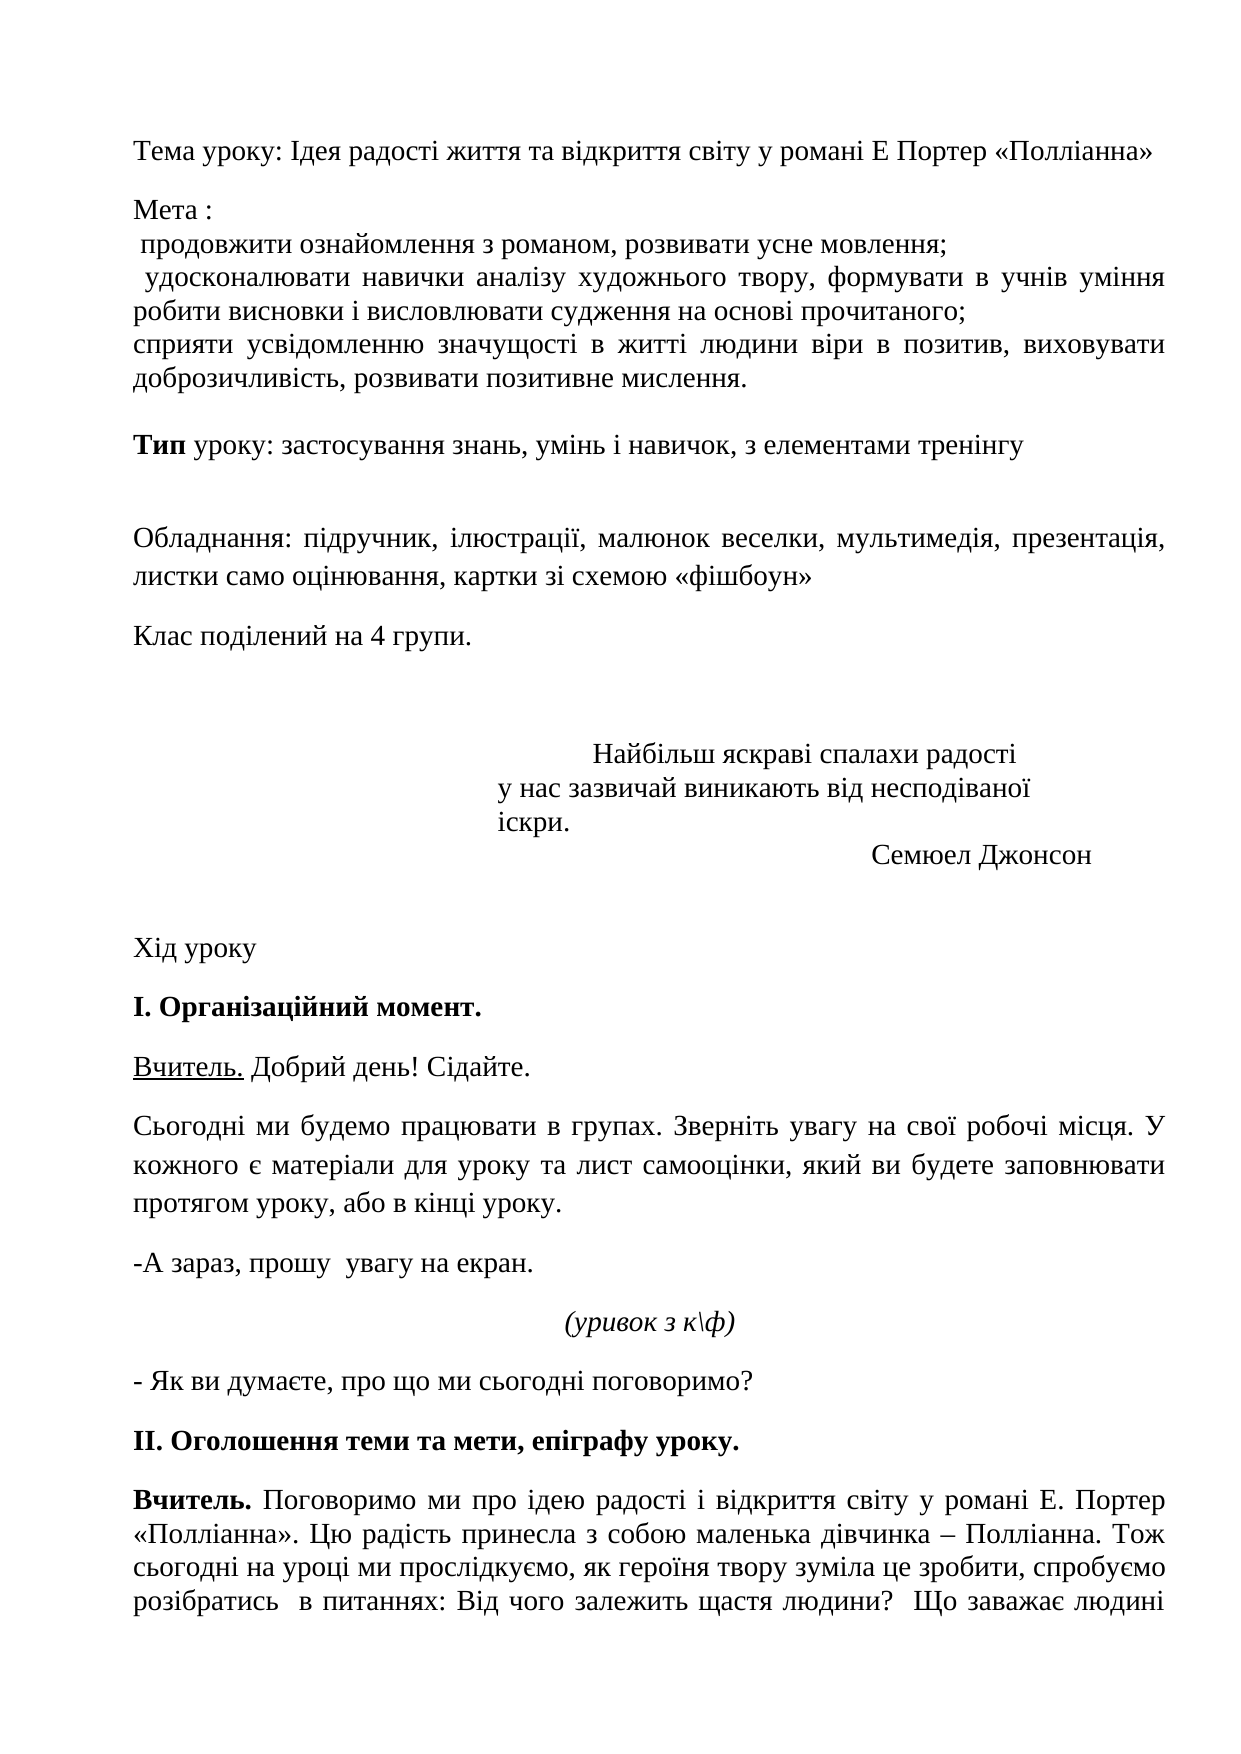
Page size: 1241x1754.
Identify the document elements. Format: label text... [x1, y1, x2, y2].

text (уривок з к\ф) [133, 1304, 1167, 1338]
text сприяти усвідомленню значущості в житті людини віри в позитив, виховувати доброзичливість, розвивати позитивне мислення. [133, 326, 1167, 393]
text Хід уроку [133, 930, 1167, 964]
text Тема уроку: Ідея радості життя та відкриття світу у романі Е Портер «Полліанна» [133, 133, 1167, 166]
text ІІ. Оголошення теми та мети, епіграфу уроку. [133, 1423, 1167, 1456]
text удосконалювати навички аналізу художнього твору, формувати в учнів уміння робити висновки і висловлювати судження на основі прочитаного; [133, 259, 1167, 326]
text Тип уроку: застосування знань, умінь і навичок, з елементами тренінгу [133, 427, 1167, 461]
text Вчитель. Добрий день! Сідайте. [133, 1049, 1167, 1082]
text І. Організаційний момент. [133, 989, 1167, 1023]
text продовжити ознайомлення з романом, розвивати усне мовлення; [133, 226, 1167, 259]
text -А зараз, прошу увагу на екран. [133, 1245, 1167, 1278]
text Сьогодні ми будемо працювати в групах. Зверніть увагу на свої робочі місця. У кожного є матеріали для уроку та лист самооцінки, який ви будете заповнювати протягом уроку, або в кінці уроку. [133, 1108, 1167, 1219]
text Обладнання: підручник, ілюстрації, малюнок веселки, мультимедія, презентація, листки само оцінювання, картки зі схемою «фішбоун» [133, 520, 1167, 592]
text Мета : [133, 192, 1167, 226]
text іскри. [133, 804, 1167, 837]
text Семюел Джонсон [133, 837, 1167, 871]
text Клас поділений на 4 групи. [133, 618, 1167, 651]
text у нас зазвичай виникають від несподіваної [133, 770, 1167, 804]
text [133, 1482, 1167, 1616]
text - Як ви думаєте, про що ми сьогодні поговоримо? [133, 1363, 1167, 1397]
text Найбільш яскраві спалахи радості [133, 737, 1167, 770]
